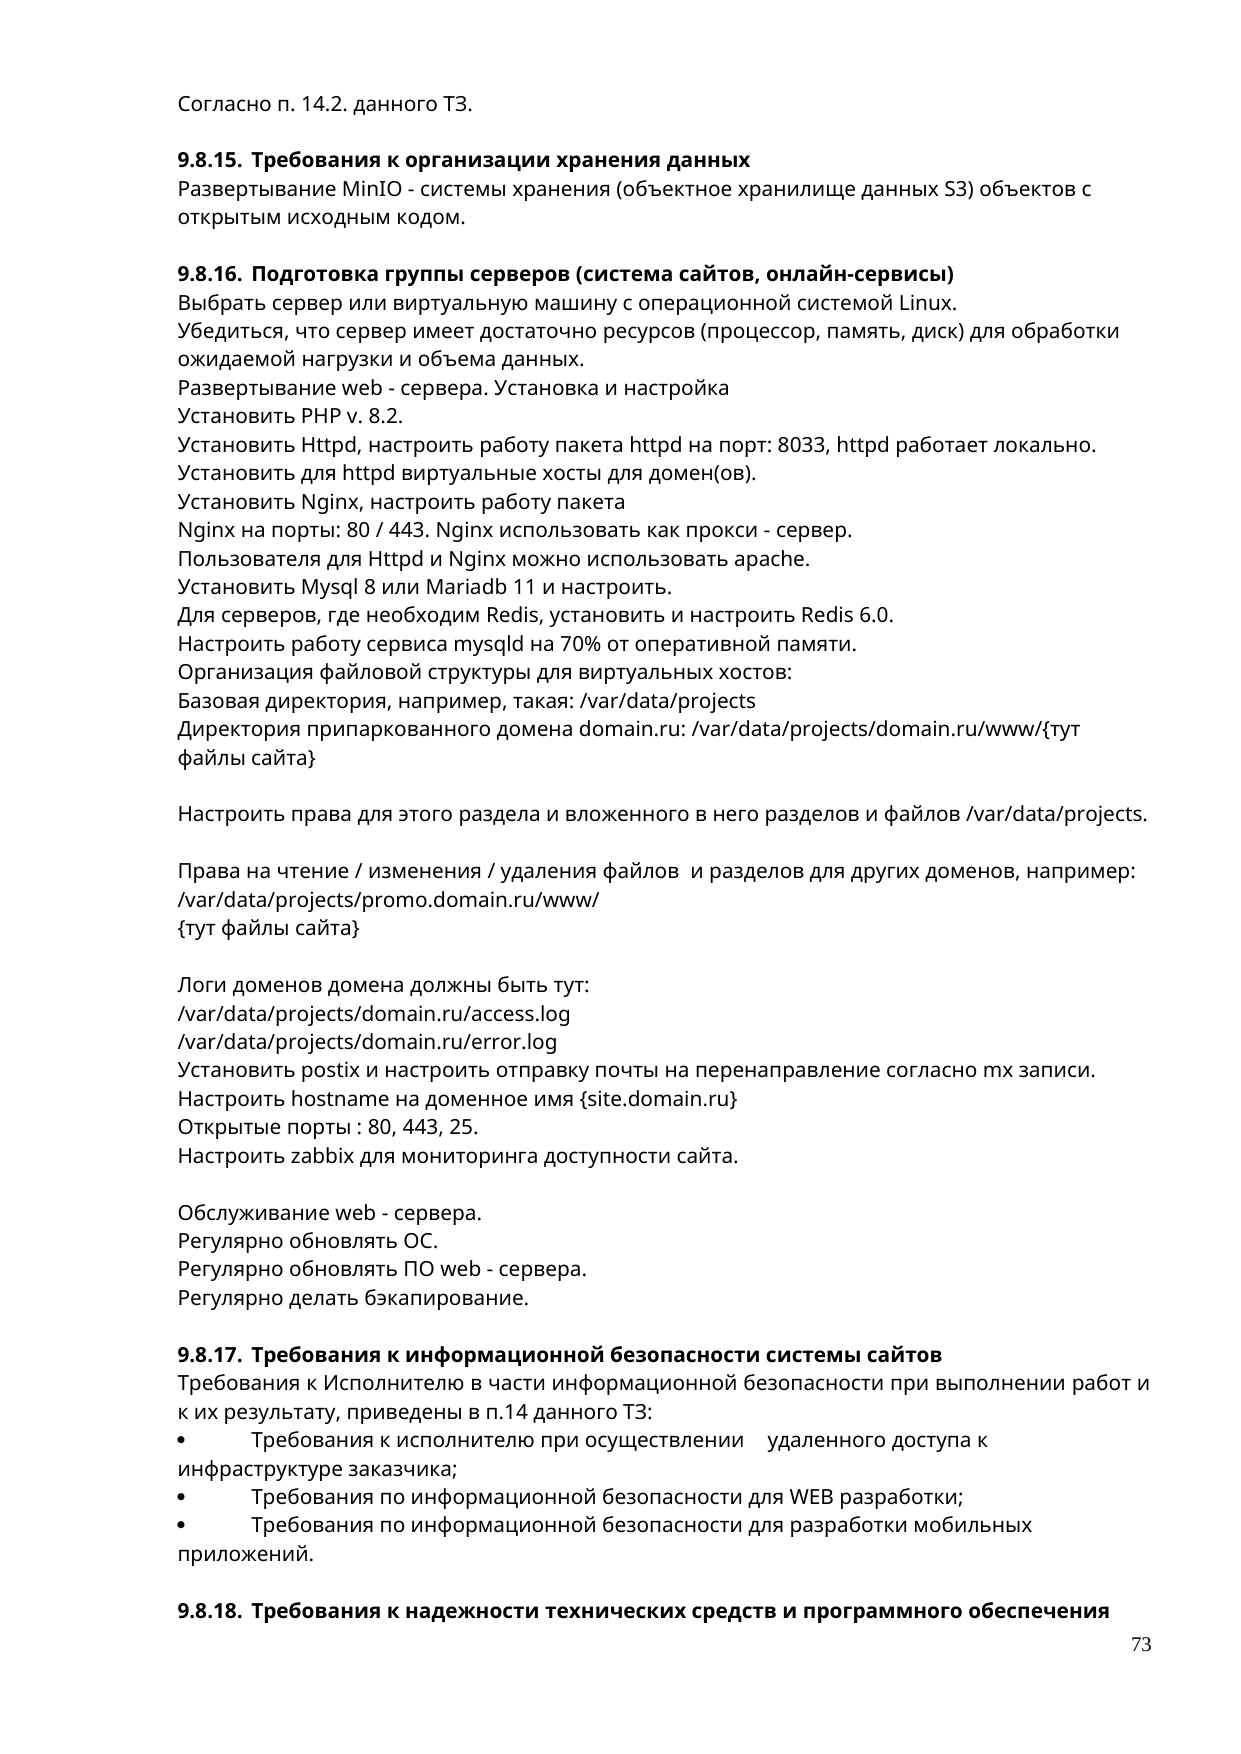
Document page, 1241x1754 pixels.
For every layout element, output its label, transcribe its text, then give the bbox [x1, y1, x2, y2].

text Выбрать сервер или виртуальную машину с операционной системой Linux. Убедиться, что сервер имеет достаточно ресурсов (процессор, память, диск) для обработки ожидаемой нагрузки и объема данных. Развертывание web - сервера. Установка и настройка Установить PHP v. 8.2. Установить Httpd, настроить работу пакета httpd на порт: 8033, httpd работает локально. Установить для httpd виртуальные хосты для домен(ов). Установить Nginx, настроить работу пакета Nginx на порты: 80 / 443. Nginx использовать как прокси - сервер. Пользователя для Httpd и Nginx можно использовать apache. Установить Mysql 8 или Mariadb 11 и настроить. Для серверов, где необходим Redis, установить и настроить Redis 6.0. Настроить работу сервиса mysqld на 70% от оперативной памяти. Организация файловой структуры для виртуальных хостов: Базовая директория, например, такая: /var/data/projects Директория припаркованного домена domain.ru: /var/data/projects/domain.ru/www/{тут файлы сайта} Настроить права для этого раздела и вложенного в него разделов и файлов /var/data/projects. Права на чтение / изменения / удаления файлов и разделов для других доменов, например: /var/data/projects/promo.domain.ru/www/ {тут файлы сайта} Логи доменов домена должны быть тут: /var/data/projects/domain.ru/access.log /var/data/projects/domain.ru/error.log Установить postix и настроить отправку почты на перенаправление согласно mx записи. Настроить hostname на доменное имя {site.domain.ru} Открытые порты : 80, 443, 25. Настроить zabbix для мониторинга доступности сайта. Обслуживание web - сервера. Регулярно обновлять ОС. Регулярно обновлять ПО web - сервера. Регулярно делать бэкапирование. [177, 288, 1152, 1311]
list Требования по информационной безопасности для разработки мобильных приложений. [177, 1511, 1152, 1567]
list Требования к информационной безопасности системы сайтов [177, 1340, 1152, 1368]
list Подготовка группы серверов (система сайтов, онлайн-сервисы) [177, 259, 1152, 288]
list Требования к организации хранения данных [177, 146, 1152, 174]
text Согласно п. 14.2. данного ТЗ. [177, 89, 1152, 117]
list Требования к надежности технических средств и программного обеспечения [177, 1596, 1152, 1624]
list Требования по информационной безопасности для WEB разработки; [177, 1482, 1152, 1511]
list Требования к исполнителю при осуществлении удаленного доступа к инфраструктуре заказчика; [177, 1425, 1152, 1482]
text Развертывание MinIO - системы хранения (объектное хранилище данных S3) объектов с открытым исходным кодом. [177, 174, 1152, 231]
text Требования к Исполнителю в части информационной безопасности при выполнении работ и к их результату, приведены в п.14 данного ТЗ: [177, 1368, 1152, 1425]
